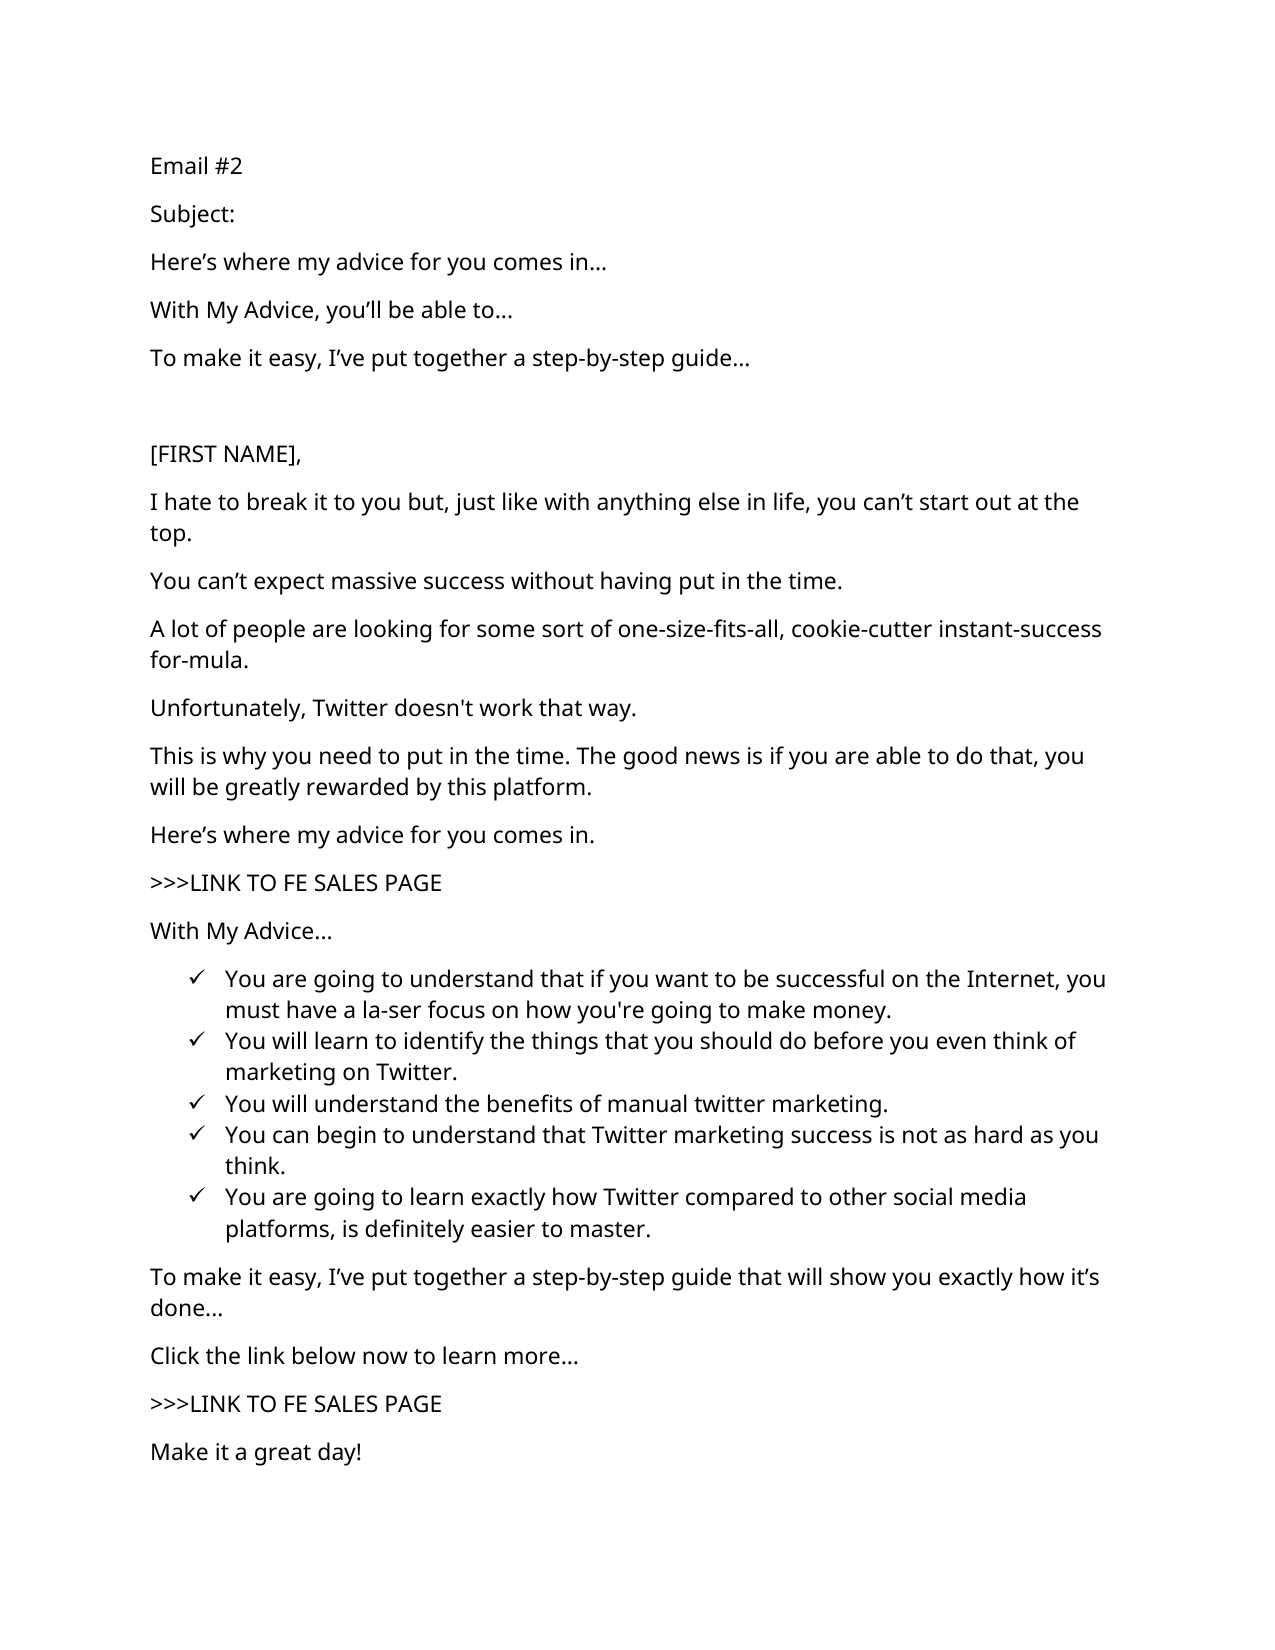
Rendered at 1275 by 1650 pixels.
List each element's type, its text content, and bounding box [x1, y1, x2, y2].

text With My Advice, you’ll be able to... [150, 294, 1125, 325]
text Click the link below now to learn more… [150, 1339, 1125, 1371]
text Here’s where my advice for you comes in. [150, 819, 1125, 850]
text [FIRST NAME], [150, 437, 1125, 469]
text You can’t expect massive success without having put in the time. [150, 564, 1125, 596]
text Email #2 [150, 150, 1125, 181]
text To make it easy, I’ve put together a step-by-step guide that will show you exactly how it’s done... [150, 1260, 1125, 1323]
text With My Advice... [150, 914, 1125, 946]
text Unfortunately, Twitter doesn't work that way. [150, 692, 1125, 723]
list You are going to understand that if you want to be successful on the Internet, you must have a la-ser focus on how you're going to make money. [187, 962, 1125, 1025]
list You will learn to identify the things that you should do before you even think of marketing on Twitter. [187, 1025, 1125, 1087]
text This is why you need to put in the time. The good news is if you are able to do that, you will be greatly rewarded by this platform. [150, 739, 1125, 802]
text To make it easy, I’ve put together a step-by-step guide… [150, 342, 1125, 373]
text >>>LINK TO FE SALES PAGE [150, 867, 1125, 898]
text Subject: [150, 198, 1125, 229]
text Make it a great day! [150, 1435, 1125, 1467]
text >>>LINK TO FE SALES PAGE [150, 1387, 1125, 1419]
text A lot of people are looking for some sort of one-size-fits-all, cookie-cutter instant-success for-mula. [150, 612, 1125, 675]
list You will understand the benefits of manual twitter marketing. [187, 1087, 1125, 1119]
list You are going to learn exactly how Twitter compared to other social media platforms, is definitely easier to master. [187, 1181, 1125, 1244]
text I hate to break it to you but, just like with anything else in life, you can’t start out at the top. [150, 485, 1125, 548]
text Here’s where my advice for you comes in… [150, 246, 1125, 277]
list You can begin to understand that Twitter marketing success is not as hard as you think. [187, 1119, 1125, 1181]
